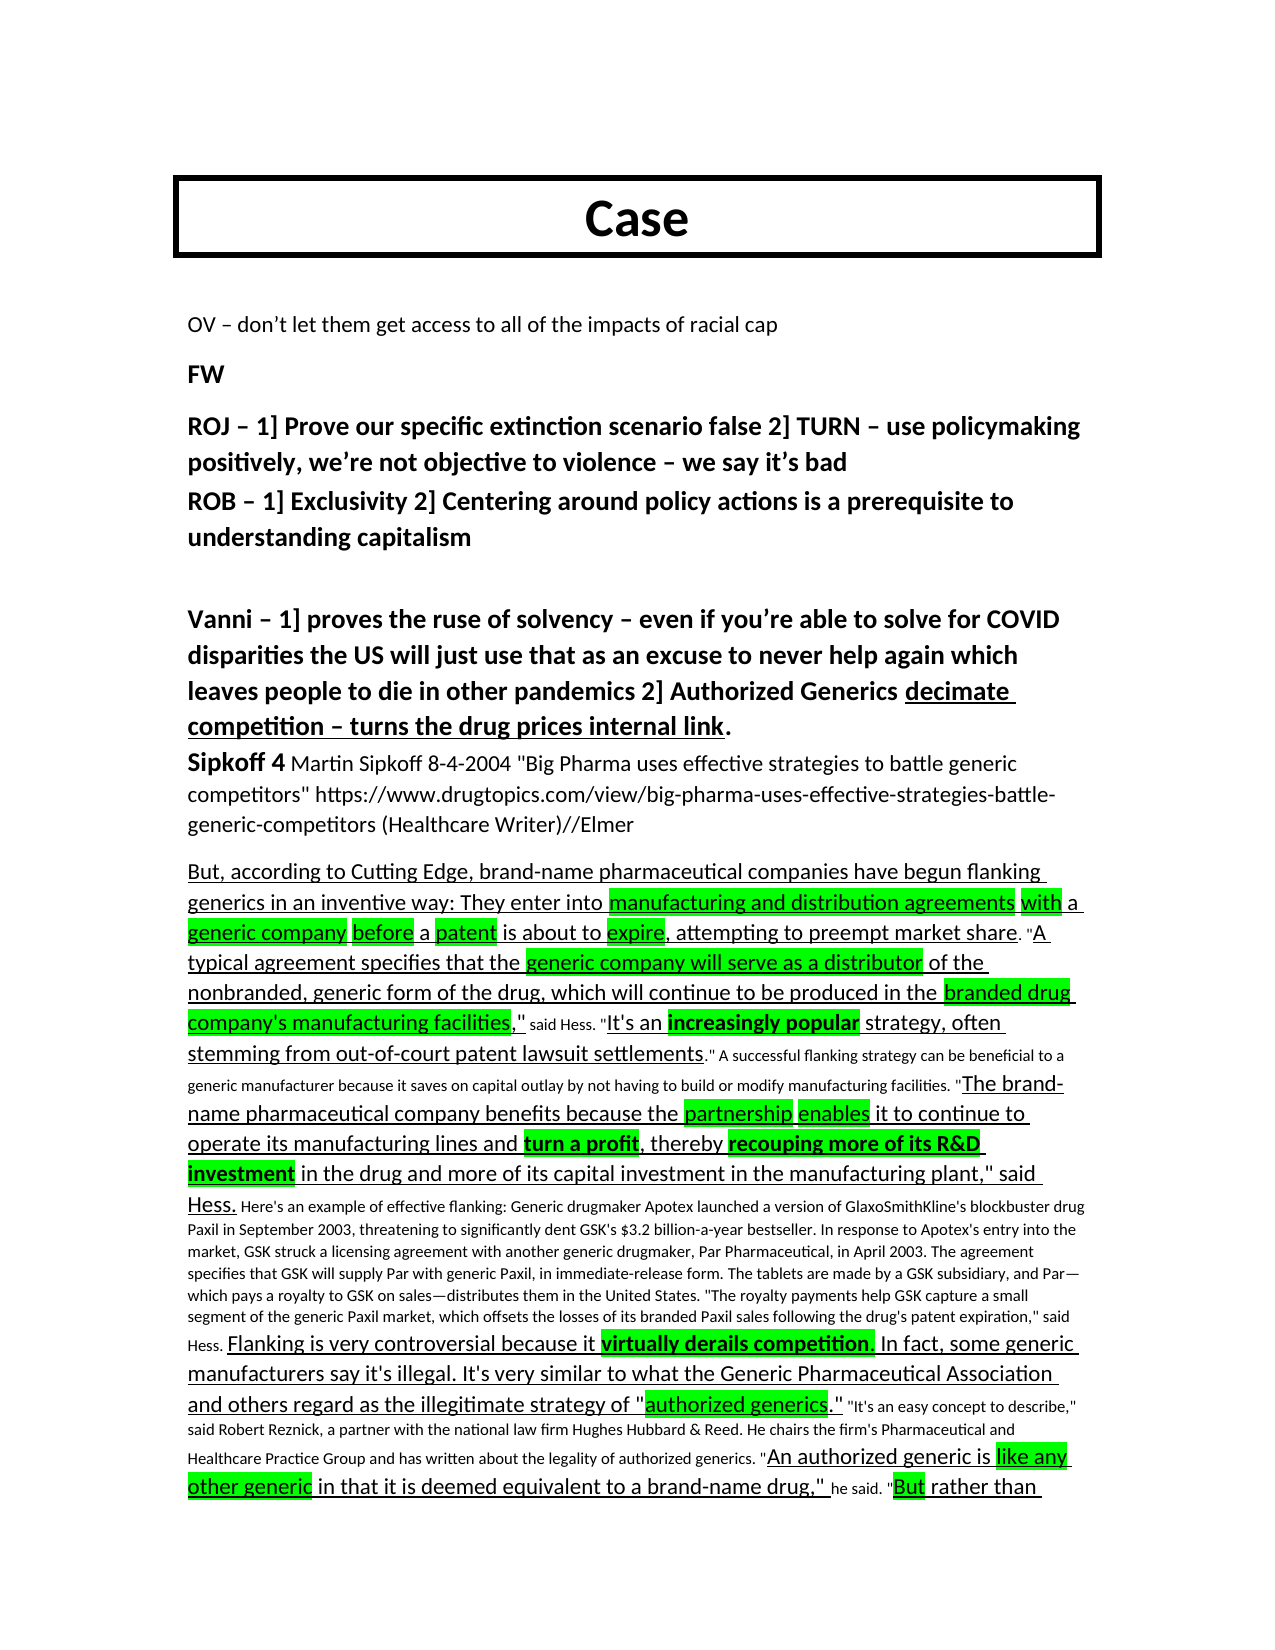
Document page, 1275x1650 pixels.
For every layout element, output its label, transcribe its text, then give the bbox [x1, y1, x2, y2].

text Sipkoff 4 Martin Sipkoff 8-4-2004 "Big Pharma uses effective strategies to battle generic competitors" https://www.drugtopics.com/view/big-pharma-uses-effective-strategies-battle-generic-competitors (Healthcare Writer)//Elmer [187, 745, 1087, 838]
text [187, 857, 1087, 1500]
text FW [187, 357, 1087, 390]
subtitle Vanni – 1] proves the ruse of solvency – even if you’re able to solve for COVID disparities the US will just use that as an excuse to never help again which leaves people to die in other pandemics 2] Authorized Generics decimate competition – turns the drug prices internal link. [187, 603, 1087, 742]
subtitle ROJ – 1] Prove our specific extinction scenario false 2] TURN – use policymaking positively, we’re not objective to violence – we say it’s bad [187, 409, 1087, 478]
subtitle ROB – 1] Exclusivity 2] Centering around policy actions is a prerequisite to understanding capitalism [187, 484, 1087, 553]
subtitle Case [179, 181, 1096, 252]
text OV – don’t let them get access to all of the impacts of racial cap [187, 310, 1087, 338]
